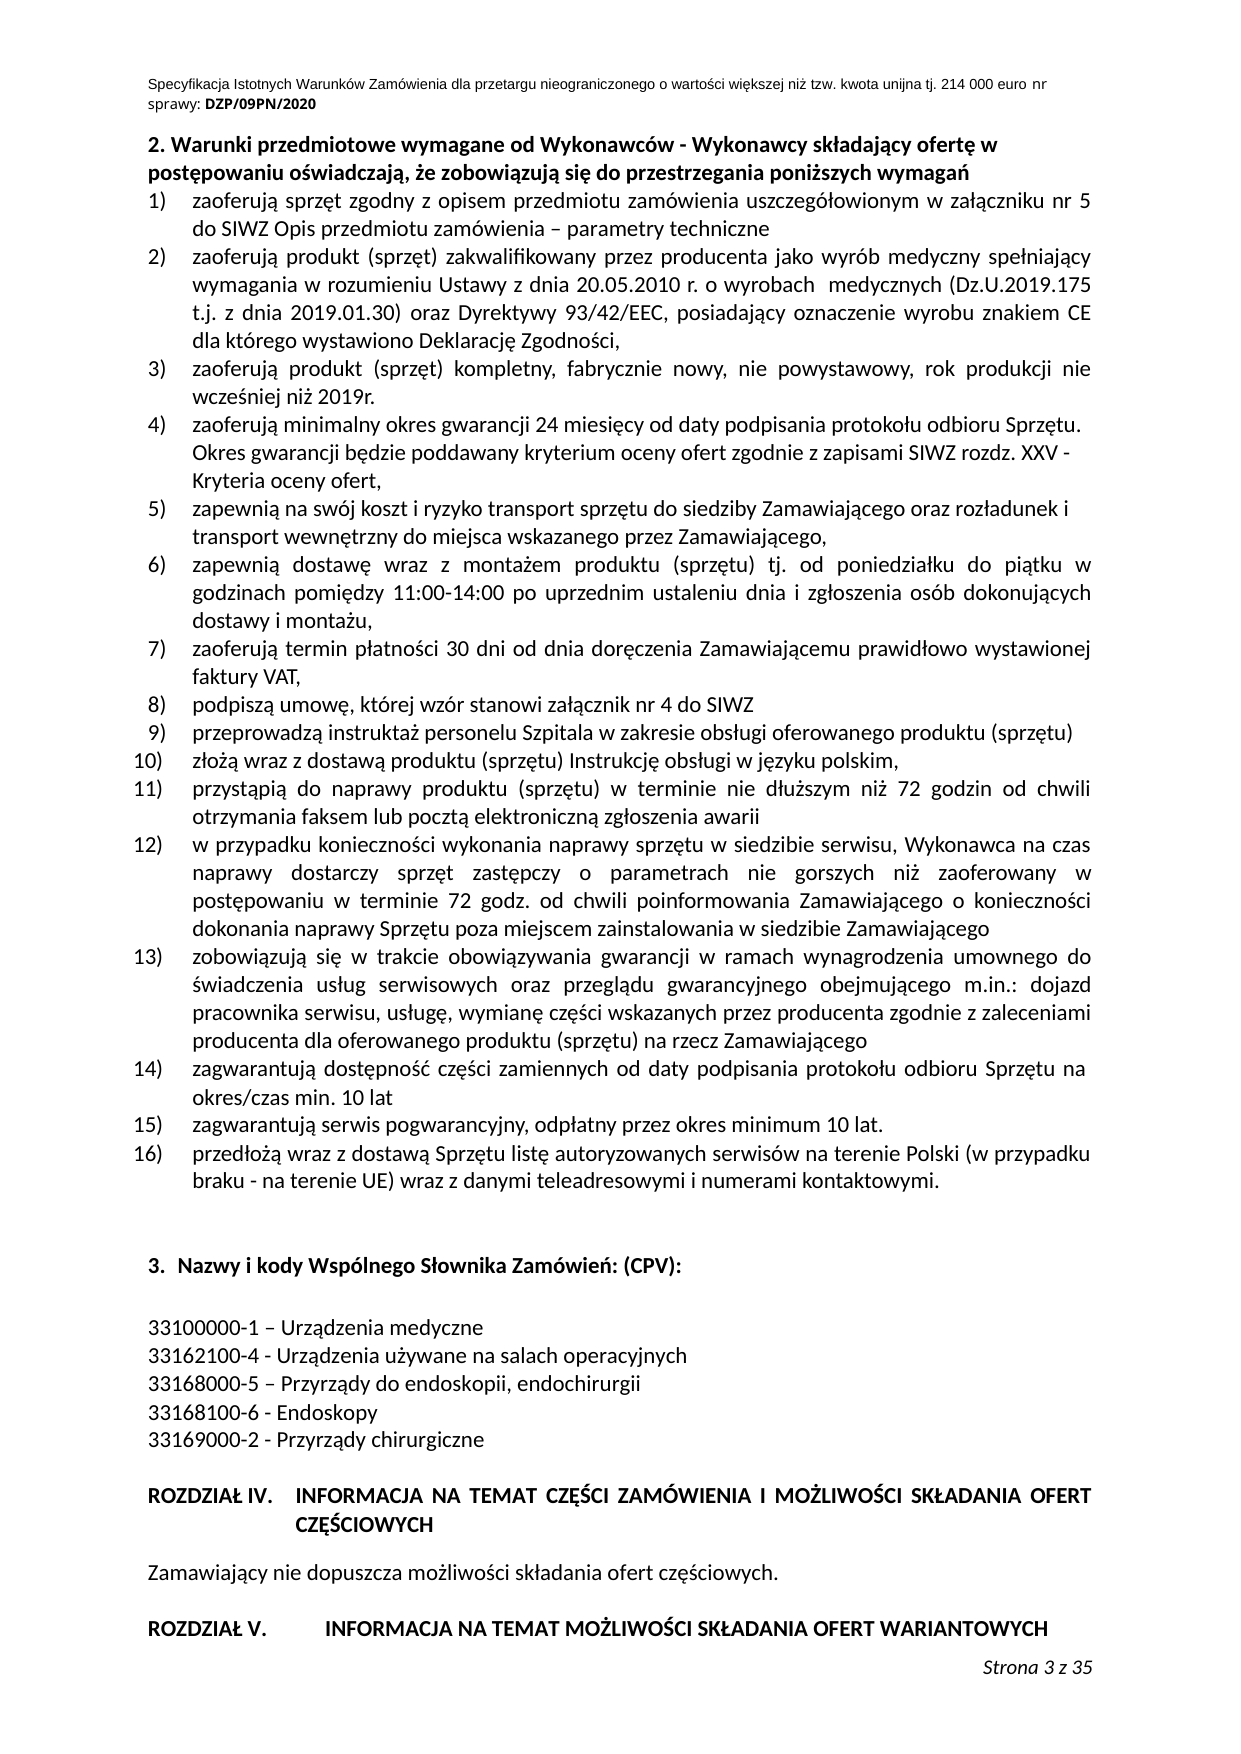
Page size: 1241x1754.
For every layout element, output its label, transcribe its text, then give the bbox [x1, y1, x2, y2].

text 33168100-6 - Endoskopy [148, 1398, 1092, 1426]
text 33168000-5 – Przyrządy do endoskopii, endochirurgii [148, 1369, 1092, 1398]
list Nazwy i kody Wspólnego Słownika Zamówień: (CPV): [148, 1251, 1092, 1279]
list przedłożą wraz z dostawą Sprzętu listę autoryzowanych serwisów na terenie Polski (w przypadku braku - na terenie UE) wraz z danymi teleadresowymi i numerami kontaktowymi. [133, 1139, 1092, 1195]
text ROZDZIAŁ IV. INFORMACJA NA TEMAT CZĘŚCI ZAMÓWIENIA I MOŻLIWOŚCI SKŁADANIA OFERT CZĘŚCIOWYCH [148, 1482, 1092, 1538]
list zobowiązują się w trakcie obowiązywania gwarancji w ramach wynagrodzenia umownego do świadczenia usług serwisowych oraz przeglądu gwarancyjnego obejmującego m.in.: dojazd pracownika serwisu, usługę, wymianę części wskazanych przez producenta zgodnie z zaleceniami producenta dla oferowanego produktu (sprzętu) na rzecz Zamawiającego [133, 942, 1092, 1054]
list przystąpią do naprawy produktu (sprzętu) w terminie nie dłuższym niż 72 godzin od chwili otrzymania faksem lub pocztą elektroniczną zgłoszenia awarii [133, 774, 1092, 830]
list złożą wraz z dostawą produktu (sprzętu) Instrukcję obsługi w języku polskim, [133, 746, 1092, 774]
list zagwarantują dostępność części zamiennych od daty podpisania protokołu odbioru Sprzętu na okres/czas min. 10 lat [133, 1054, 1092, 1111]
list zaoferują minimalny okres gwarancji 24 miesięcy od daty podpisania protokołu odbioru Sprzętu. Okres gwarancji będzie poddawany kryterium oceny ofert zgodnie z zapisami SIWZ rozdz. XXV - Kryteria oceny ofert, [148, 410, 1092, 494]
text 2. Warunki przedmiotowe wymagane od Wykonawców - Wykonawcy składający ofertę w postępowaniu oświadczają, że zobowiązują się do przestrzegania poniższych wymagań [148, 130, 1092, 186]
list przeprowadzą instruktaż personelu Szpitala w zakresie obsługi oferowanego produktu (sprzętu) [148, 718, 1092, 746]
list zagwarantują serwis pogwarancyjny, odpłatny przez okres minimum 10 lat. [133, 1111, 1092, 1139]
text Zamawiający nie dopuszcza możliwości składania ofert częściowych. [148, 1558, 1092, 1587]
list podpiszą umowę, której wzór stanowi załącznik nr 4 do SIWZ [148, 690, 1092, 718]
list zaoferują termin płatności 30 dni od dnia doręczenia Zamawiającemu prawidłowo wystawionej faktury VAT, [148, 634, 1092, 690]
text 33100000-1 – Urządzenia medyczne [148, 1313, 1092, 1342]
list zapewnią na swój koszt i ryzyko transport sprzętu do siedziby Zamawiającego oraz rozładunek i transport wewnętrzny do miejsca wskazanego przez Zamawiającego, [148, 494, 1092, 550]
text 33162100-4 - Urządzenia używane na salach operacyjnych [148, 1342, 1092, 1369]
list zaoferują sprzęt zgodny z opisem przedmiotu zamówienia uszczegółowionym w załączniku nr 5 do SIWZ Opis przedmiotu zamówienia – parametry techniczne [148, 186, 1092, 242]
text 33169000-2 - Przyrządy chirurgiczne [148, 1426, 1092, 1454]
list zaoferują produkt (sprzęt) kompletny, fabrycznie nowy, nie powystawowy, rok produkcji nie wcześniej niż 2019r. [148, 354, 1092, 410]
list w przypadku konieczności wykonania naprawy sprzętu w siedzibie serwisu, Wykonawca na czas naprawy dostarczy sprzęt zastępczy o parametrach nie gorszych niż zaoferowany w postępowaniu w terminie 72 godz. od chwili poinformowania Zamawiającego o konieczności dokonania naprawy Sprzętu poza miejscem zainstalowania w siedzibie Zamawiającego [133, 830, 1092, 942]
list zaoferują produkt (sprzęt) zakwalifikowany przez producenta jako wyrób medyczny spełniający wymagania w rozumieniu Ustawy z dnia 20.05.2010 r. o wyrobach medycznych (Dz.U.2019.175 t.j. z dnia 2019.01.30) oraz Dyrektywy 93/42/EEC, posiadający oznaczenie wyrobu znakiem CE dla którego wystawiono Deklarację Zgodności, [148, 242, 1092, 354]
text ROZDZIAŁ V. INFORMACJA NA TEMAT MOŻLIWOŚCI SKŁADANIA OFERT WARIANTOWYCH [148, 1614, 1092, 1643]
list zapewnią dostawę wraz z montażem produktu (sprzętu) tj. od poniedziałku do piątku w godzinach pomiędzy 11:00-14:00 po uprzednim ustaleniu dnia i zgłoszenia osób dokonujących dostawy i montażu, [148, 550, 1092, 634]
